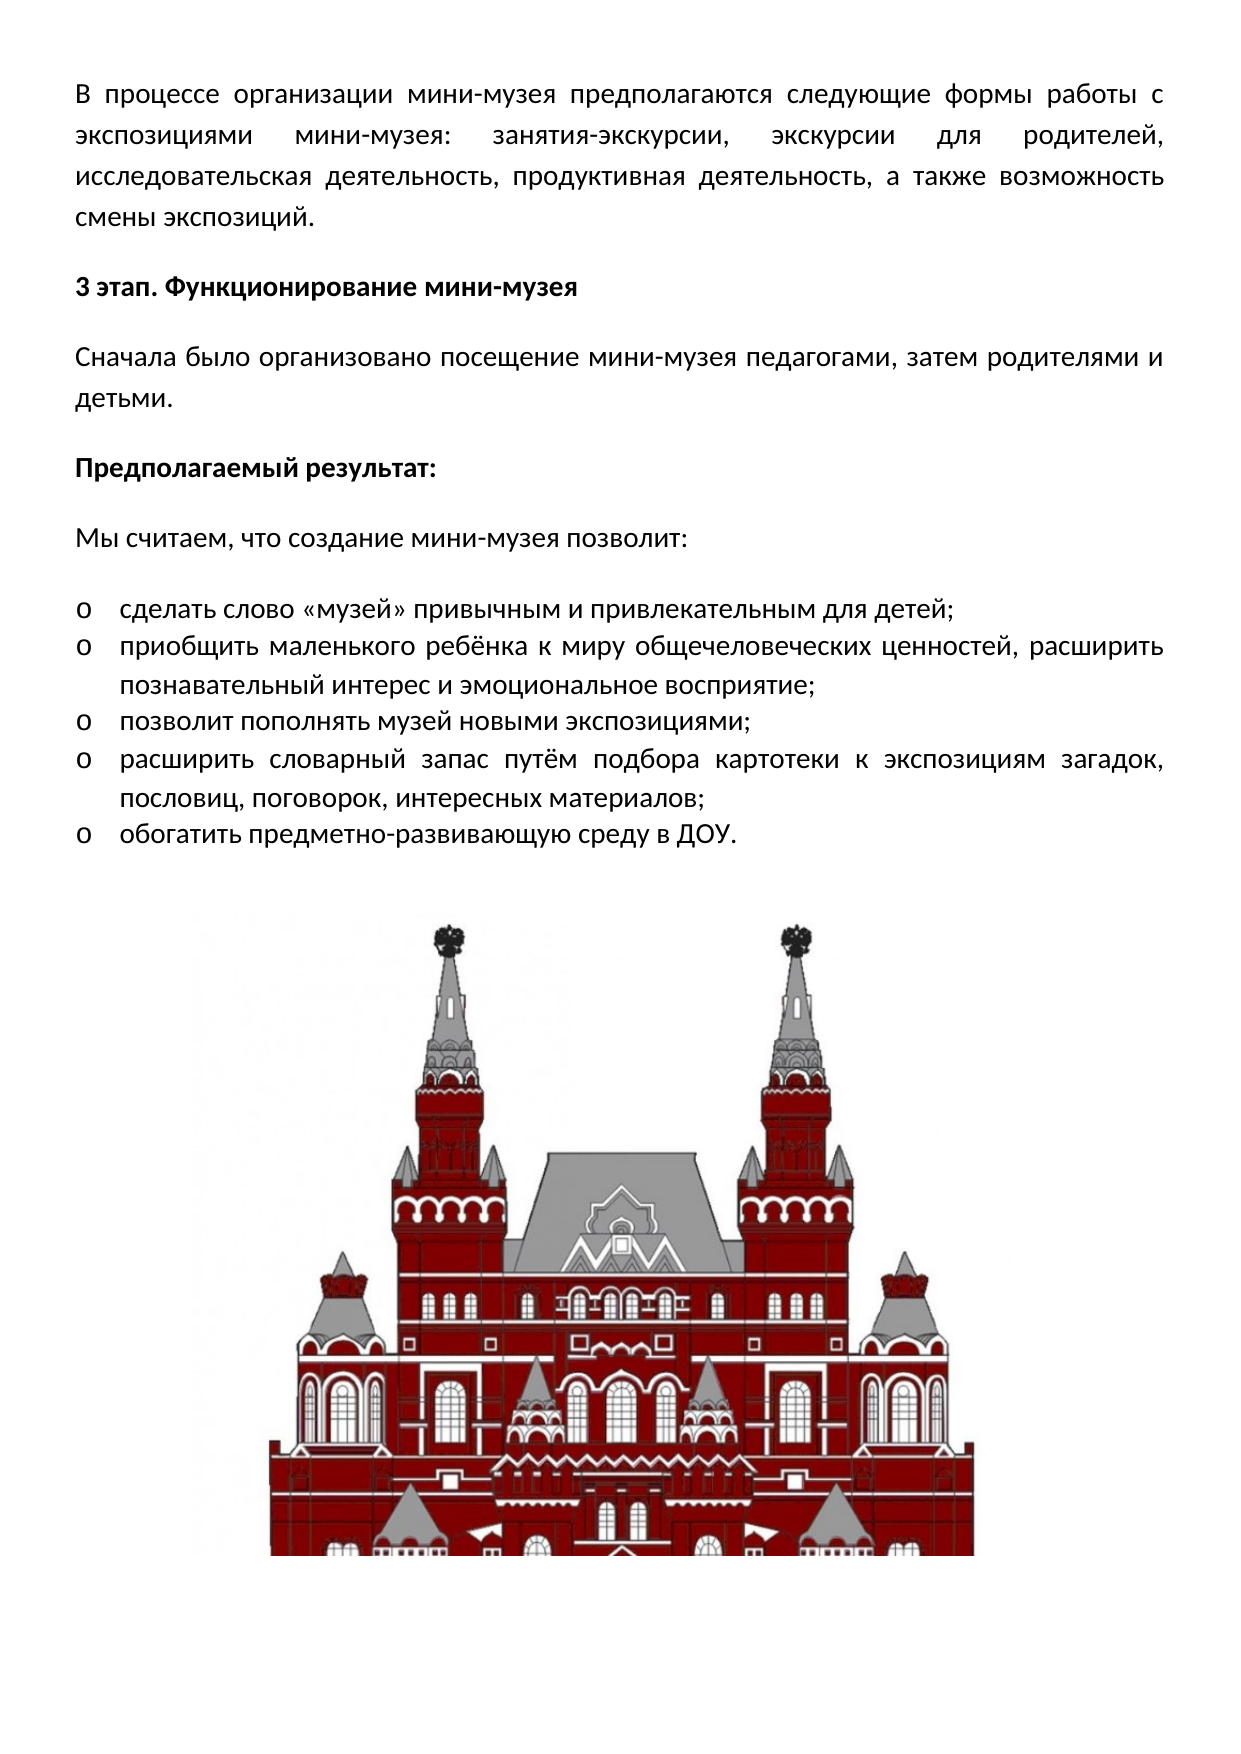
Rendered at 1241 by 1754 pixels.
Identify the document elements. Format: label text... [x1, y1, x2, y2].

text Сначала было организовано посещение мини-музея педагогами, затем родителями и детьми. [75, 338, 1165, 414]
text Мы считаем, что создание мини-музея позволит: [75, 519, 1165, 555]
list сделать слово «музей» привычным и привлекательным для детей; [75, 589, 1165, 627]
picture [192, 914, 1048, 1556]
list расширить словарный запас путём подбора картотеки к экспозициям загадок, пословиц, поговорок, интересных материалов; [75, 739, 1165, 814]
list обогатить предметно-развивающую среду в ДОУ. [75, 814, 1165, 852]
list позволит пополнять музей новыми экспозициями; [75, 702, 1165, 739]
text 3 этап. Функционирование мини-музея [75, 268, 1165, 303]
list приобщить маленького ребёнка к миру общечеловеческих ценностей, расширить познавательный интерес и эмоциональное восприятие; [75, 627, 1165, 702]
text В процессе организации мини-музея предполагаются следующие формы работы с экспозициями мини-музея: занятия-экскурсии, экскурсии для родителей, исследовательская деятельность, продуктивная деятельность, а также возможность смены экспозиций. [75, 75, 1165, 233]
text Предполагаемый результат: [75, 449, 1165, 485]
